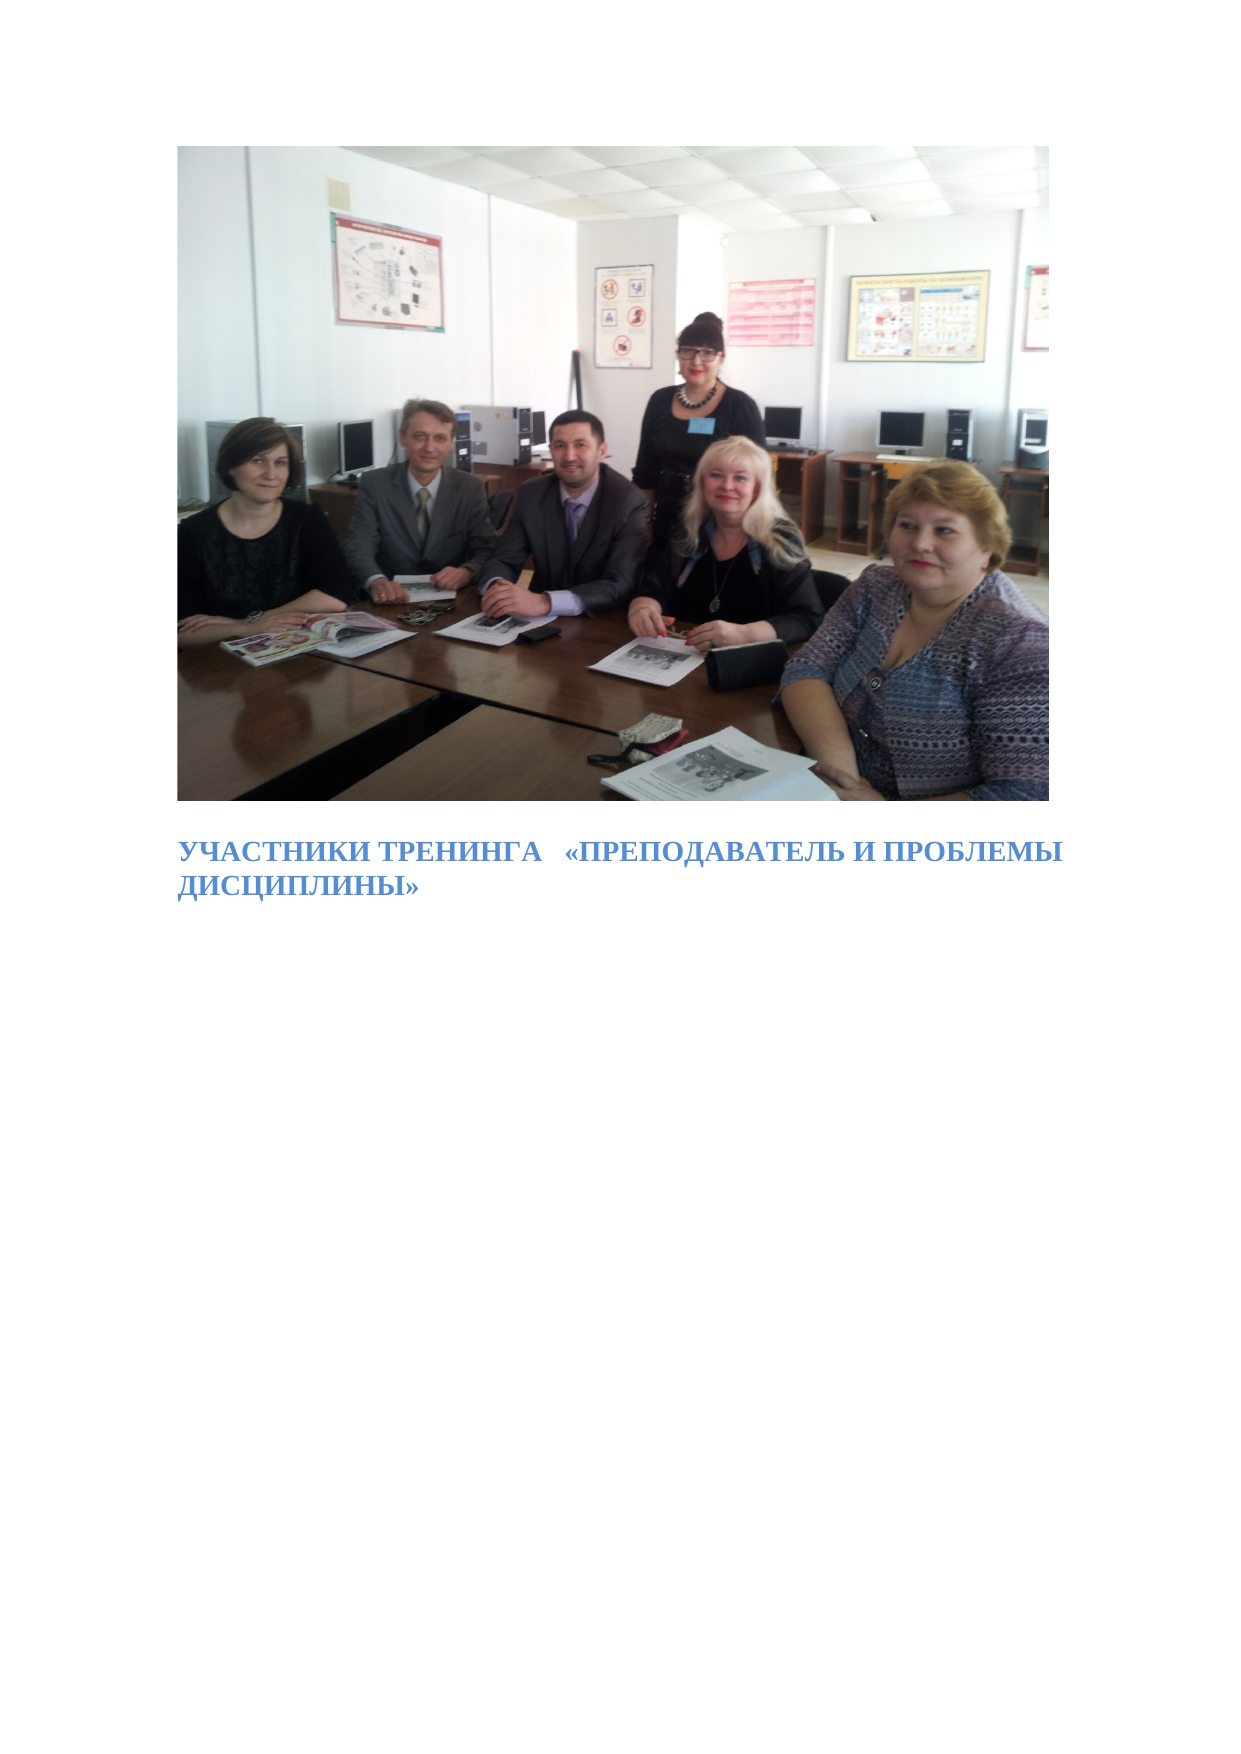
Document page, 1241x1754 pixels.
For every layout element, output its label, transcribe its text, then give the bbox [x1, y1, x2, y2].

picture [177, 146, 1049, 801]
text УЧАСТНИКИ ТРЕНИНГА «ПРЕПОДАВАТЕЛЬ И ПРОБЛЕМЫ ДИСЦИПЛИНЫ» [177, 834, 1152, 901]
